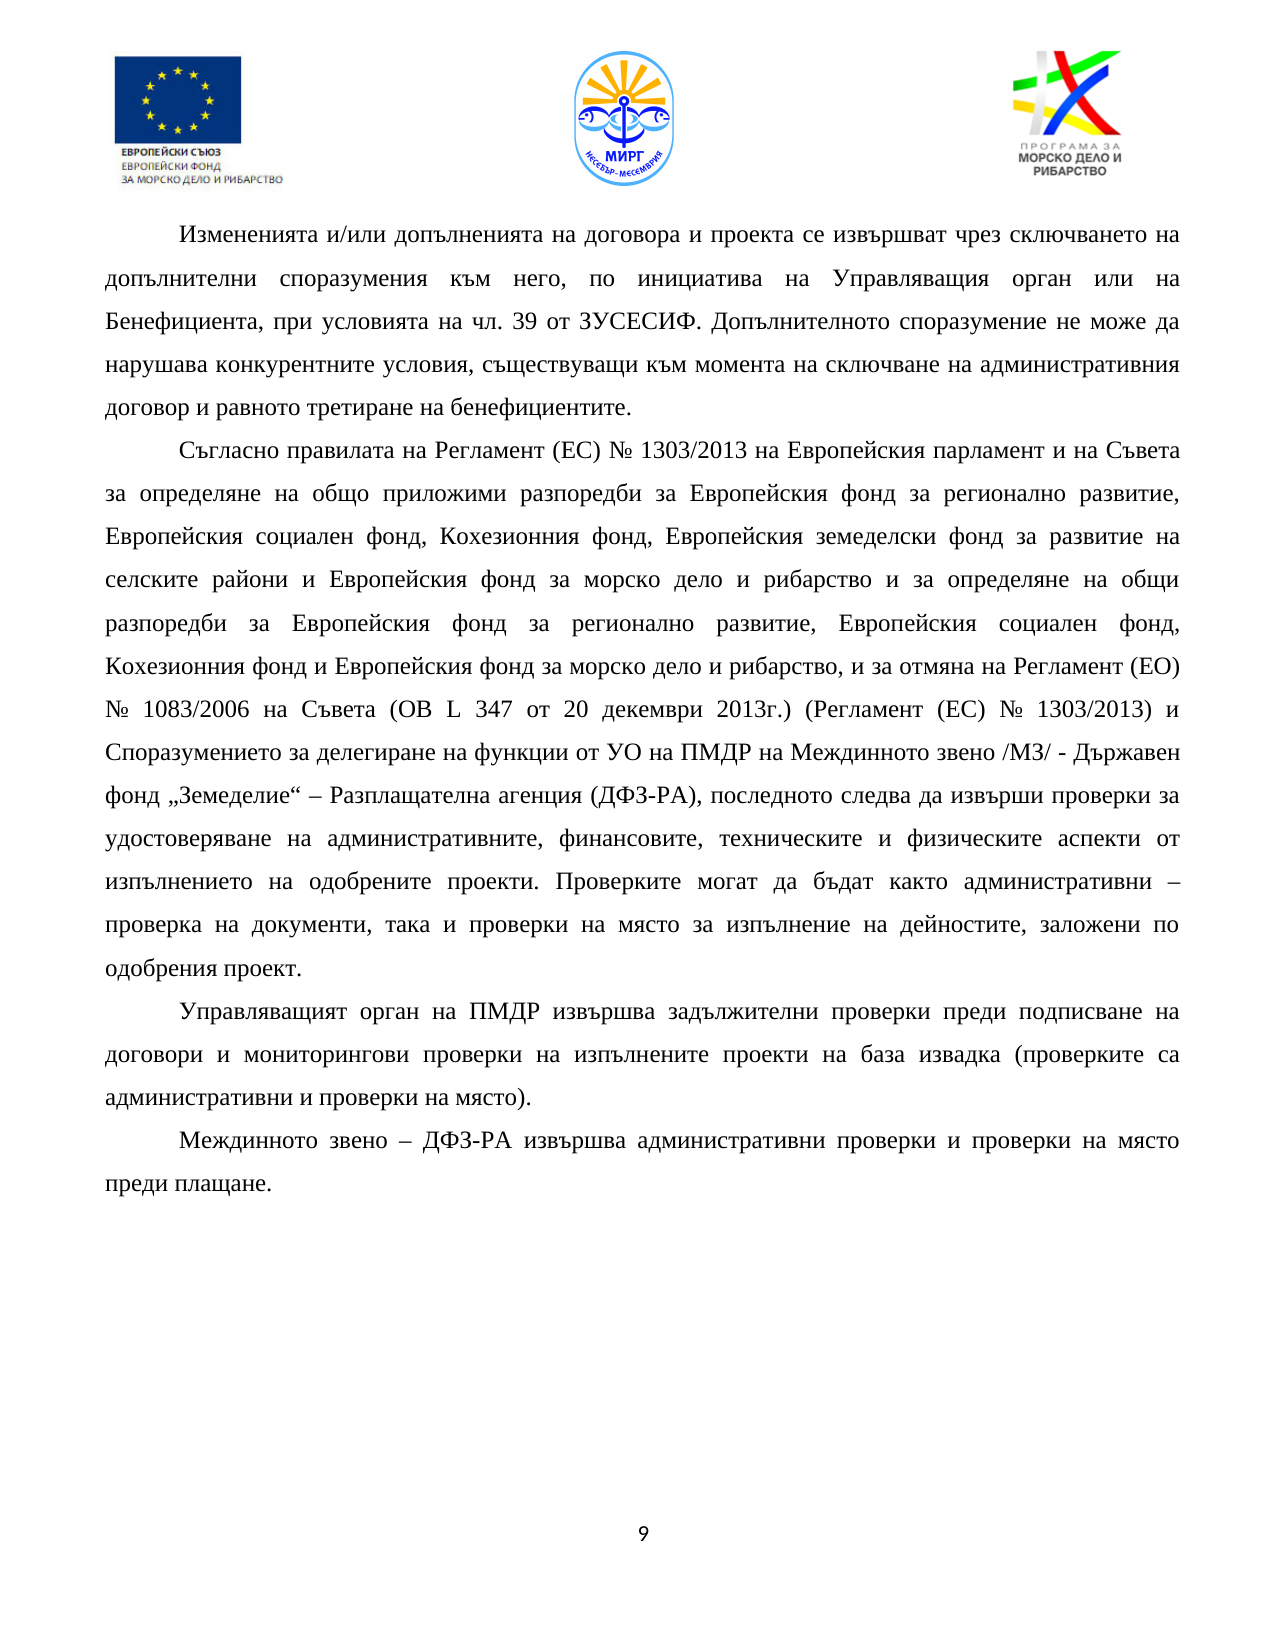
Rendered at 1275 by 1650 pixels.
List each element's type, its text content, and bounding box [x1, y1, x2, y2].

picture [975, 29, 1155, 192]
text Управляващият орган на ПМДР извършва задължителни проверки преди подписване на договори и мониторингови проверки на изпълнените проекти на база извадка (проверките са административни и проверки на място). [105, 996, 1181, 1111]
picture [105, 51, 284, 192]
text Съгласно правилата на Регламент (ЕС) № 1303/2013 на Европейския парламент и на Съвета за определяне на общо приложими разпоредби за Европейския фонд за регионално развитие, Европейския социален фонд, Кохезионния фонд, Европейския земеделски фонд за развитие на селските райони и Европейския фонд за морско дело и рибарство и за определяне на общи разпоредби за Европейския фонд за регионално развитие, Европейския социален фонд, Кохезионния фонд и Европейския фонд за морско дело и рибарство, и за отмяна на Регламент (ЕО) № 1083/2006 на Съвета (OB L 347 от 20 декември 2013г.) (Регламент (ЕС) № 1303/2013) и Споразумението за делегиране на функции от УО на ПМДР на Междинното звено /МЗ/ - Държавен фонд „Земеделие“ – Разплащателна агенция (ДФЗ-РА), последното следва да извърши проверки за удостоверяване на административните, финансовите, техническите и физическите аспекти от изпълнението на одобрените проекти. Проверките могат да бъдат както административни – проверка на документи, така и проверки на място за изпълнение на дейностите, заложени по одобрения проект. [105, 435, 1181, 981]
text Измененията и/или допълненията на договора и проекта се извършват чрез сключването на допълнителни споразумения към него, по инициатива на Управляващия орган или на Бенефициента, при условията на чл. 39 от ЗУСЕСИФ. Допълнителното споразумение не може да нарушава конкурентните условия, съществуващи към момента на сключване на административния договор и равното третиране на бенефициентите. [105, 219, 1181, 421]
text Междинното звено – ДФЗ-РА извършва административни проверки и проверки на място преди плащане. [105, 1125, 1181, 1197]
picture [567, 45, 681, 192]
